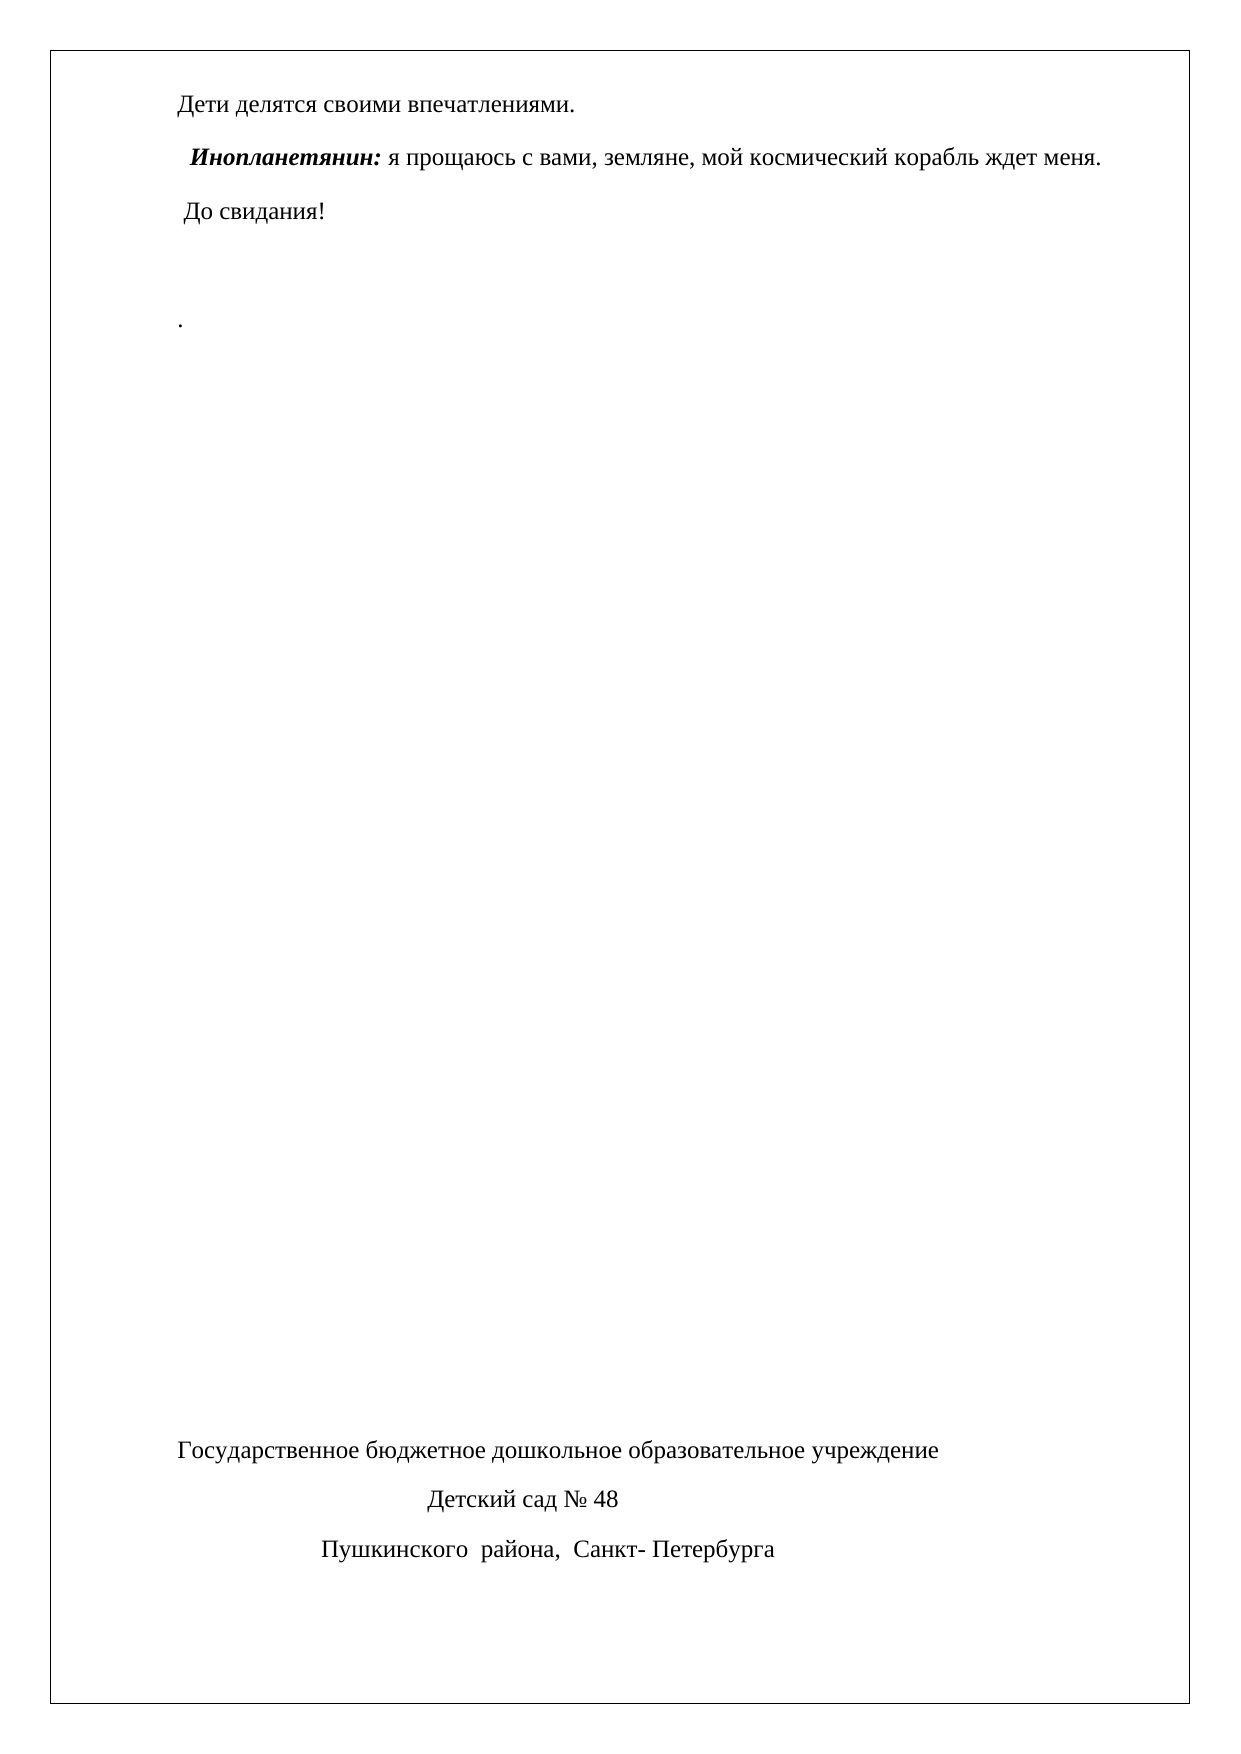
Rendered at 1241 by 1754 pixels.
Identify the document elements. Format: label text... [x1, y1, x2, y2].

text До свидания! [177, 196, 1152, 225]
text Пушкинского района, Санкт- Петербурга [177, 1534, 1152, 1563]
text Детский сад № 48 [177, 1484, 1152, 1513]
text Инопланетянин: я прощаюсь с вами, земляне, мой космический корабль ждет меня. [177, 142, 1152, 171]
text Дети делятся своими впечатлениями. [177, 89, 1152, 117]
text Государственное бюджетное дошкольное образовательное учреждение [177, 1435, 1152, 1464]
text . [177, 304, 1152, 333]
